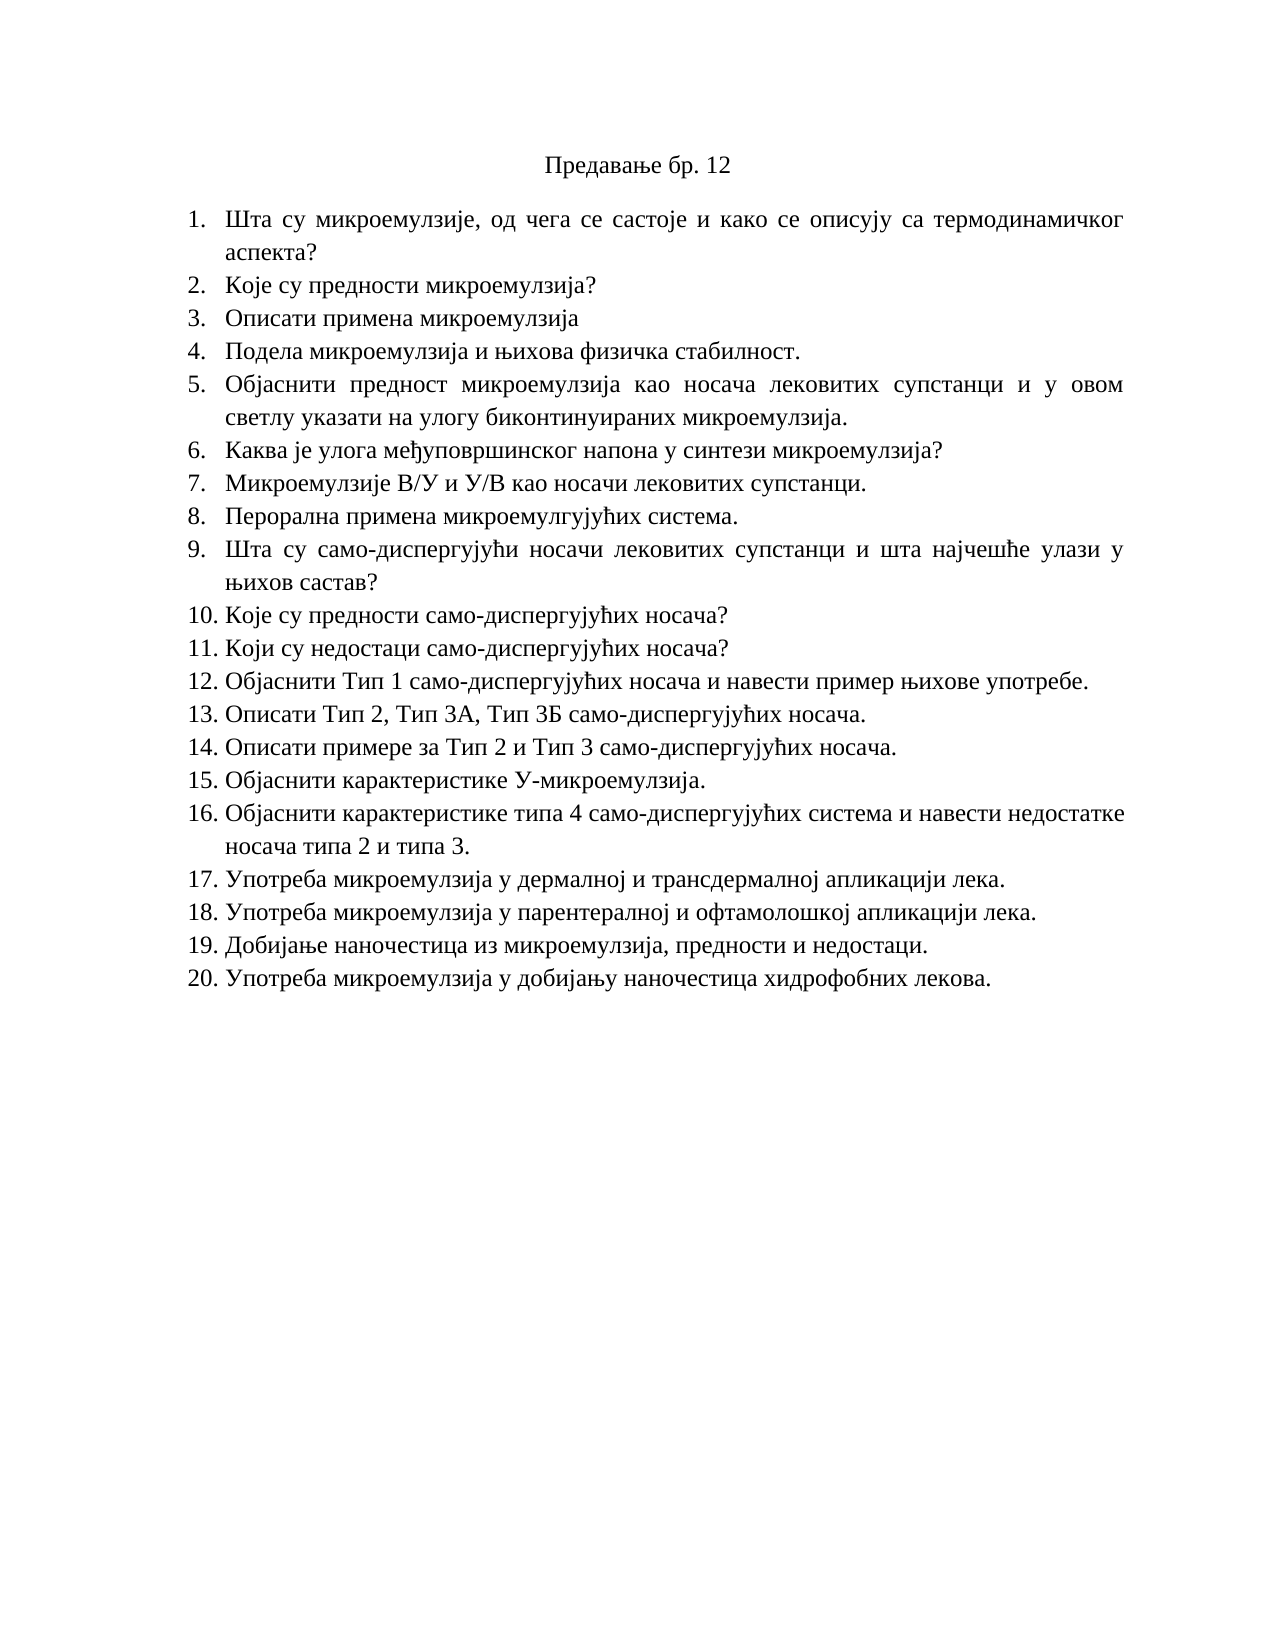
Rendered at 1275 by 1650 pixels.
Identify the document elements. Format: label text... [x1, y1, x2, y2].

list Каква је улога међуповршинског напона у синтези микроемулзија? [187, 435, 1125, 464]
list Шта су микроемулзије, од чега се састоје и како се описују са термодинамичког аспекта? [187, 204, 1125, 266]
list Који су недостаци само-диспергујућих носача? [187, 633, 1125, 662]
list Објаснити карактеристике У-микроемулзија. [187, 765, 1125, 794]
list Подела микроемулзија и њихова физичка стабилност. [187, 336, 1125, 365]
list Описати Тип 2, Тип 3А, Тип 3Б само-диспергујућих носача. [187, 699, 1125, 728]
list Које су предности само-диспергујућих носача? [187, 600, 1125, 629]
list Описати примере за Тип 2 и Тип 3 само-диспергујућих носача. [187, 732, 1125, 761]
list Описати примена микроемулзија [187, 303, 1125, 332]
list Објаснити предност микроемулзија као носача лековитих супстанци и у овом светлу указати на улогу биконтинуираних микроемулзија. [187, 369, 1125, 431]
list Микроемулзије В/У и У/В као носачи лековитих супстанци. [187, 468, 1125, 497]
list Употреба микроемулзија у добијању наночестица хидрофобних лекова. [187, 963, 1125, 992]
list Употреба микроемулзија у дермалној и трансдермалној апликацији лека. [187, 864, 1125, 893]
list Које су предности микроемулзија? [187, 270, 1125, 299]
list Објаснити карактеристике типа 4 само-диспергујућих система и навести недостатке носача типа 2 и типа 3. [187, 798, 1125, 860]
text Предавање бр. 12 [150, 150, 1125, 179]
list Шта су само-диспергујући носачи лековитих супстанци и шта најчешће улази у њихов састав? [187, 534, 1125, 596]
list Перорална примена микроемулгујућих система. [187, 501, 1125, 530]
list Употреба микроемулзија у парентералној и офтамолошкој апликацији лека. [187, 897, 1125, 926]
list Објаснити Тип 1 само-диспергујућих носача и навести пример њихове употребе. [187, 666, 1125, 695]
list Добијање наночестица из микроемулзија, предности и недостаци. [187, 930, 1125, 959]
